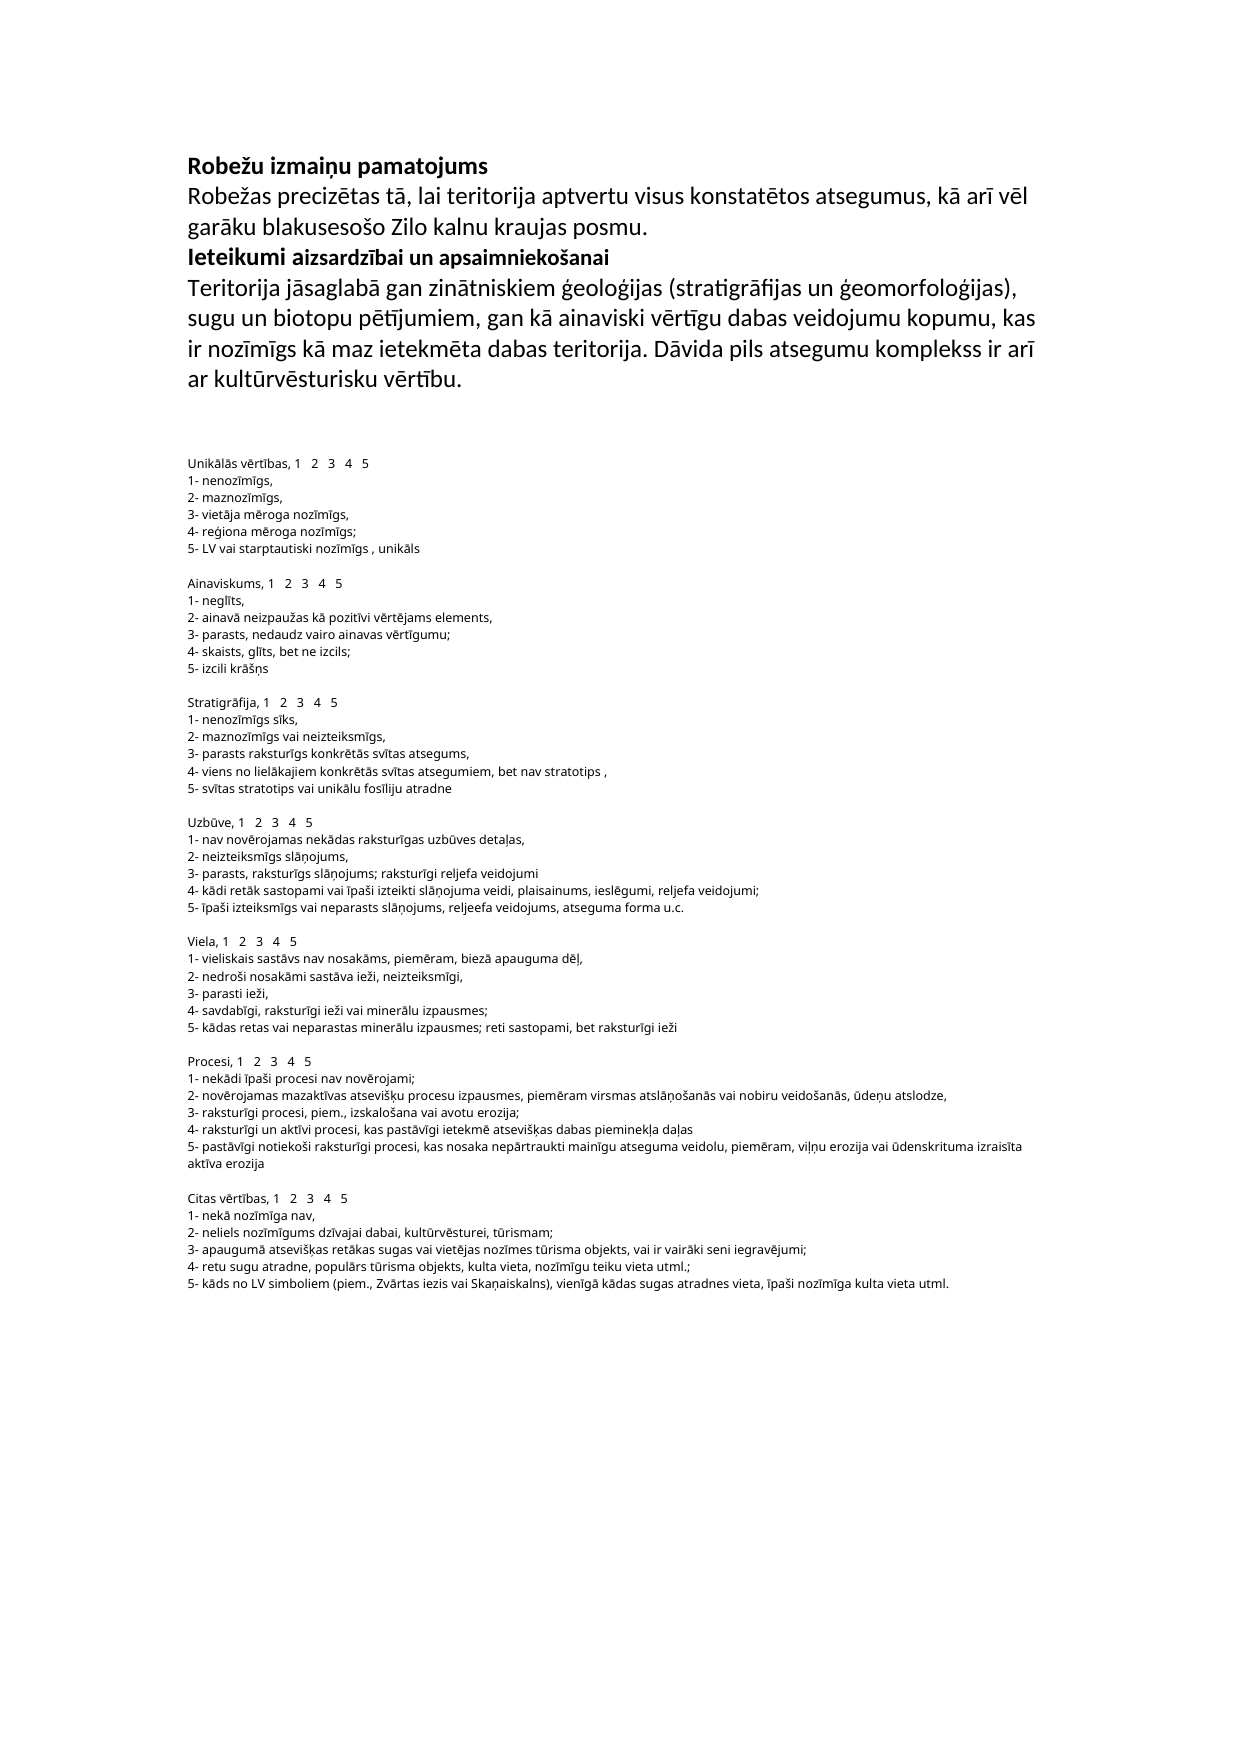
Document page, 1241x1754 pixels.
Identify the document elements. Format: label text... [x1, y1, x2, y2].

text Unikālās vērtības, 1 2 3 4 5 1- nenozīmīgs, 2- maznozīmīgs, 3- vietāja mēroga nozīmīgs, 4- reģiona mēroga nozīmīgs; 5- LV vai starptautiski nozīmīgs , unikāls Ainaviskums, 1 2 3 4 5 1- neglīts, 2- ainavā neizpaužas kā pozitīvi vērtējams elements, 3- parasts, nedaudz vairo ainavas vērtīgumu; 4- skaists, glīts, bet ne izcils; 5- izcili krāšņs Stratigrāfija, 1 2 3 4 5 1- nenozīmīgs sīks, 2- maznozīmīgs vai neizteiksmīgs, 3- parasts raksturīgs konkrētās svītas atsegums, 4- viens no lielākajiem konkrētās svītas atsegumiem, bet nav stratotips , 5- svītas stratotips vai unikālu fosīliju atradne Uzbūve, 1 2 3 4 5 1- nav novērojamas nekādas raksturīgas uzbūves detaļas, 2- neizteiksmīgs slāņojums, 3- parasts, raksturīgs slāņojums; raksturīgi reljefa veidojumi 4- kādi retāk sastopami vai īpaši izteikti slāņojuma veidi, plaisainums, ieslēgumi, reljefa veidojumi; 5- īpaši izteiksmīgs vai neparasts slāņojums, reljeefa veidojums, atseguma forma u.c. Viela, 1 2 3 4 5 1- vieliskais sastāvs nav nosakāms, piemēram, biezā apauguma dēļ, 2- nedroši nosakāmi sastāva ieži, neizteiksmīgi, 3- parasti ieži, 4- savdabīgi, raksturīgi ieži vai minerālu izpausmes; 5- kādas retas vai neparastas minerālu izpausmes; reti sastopami, bet raksturīgi ieži Procesi, 1 2 3 4 5 1- nekādi īpaši procesi nav novērojami; 2- novērojamas mazaktīvas atsevišķu procesu izpausmes, piemēram virsmas atslāņošanās vai nobiru veidošanās, ūdeņu atslodze, 3- raksturīgi procesi, piem., izskalošana vai avotu erozija; 4- raksturīgi un aktīvi procesi, kas pastāvīgi ietekmē atsevišķas dabas pieminekļa daļas 5- pastāvīgi notiekoši raksturīgi procesi, kas nosaka nepārtraukti mainīgu atseguma veidolu, piemēram, viļņu erozija vai ūdenskrituma izraisīta aktīva erozija Citas vērtības, 1 2 3 4 5 1- nekā nozīmīga nav, 2- neliels nozīmīgums dzīvajai dabai, kultūrvēsturei, tūrismam; 3- apaugumā atsevišķas retākas sugas vai vietējas nozīmes tūrisma objekts, vai ir vairāki seni iegravējumi; 4- retu sugu atradne, populārs tūrisma objekts, kulta vieta, nozīmīgu teiku vieta utml.; 5- kāds no LV simboliem (piem., Zvārtas iezis vai Skaņaiskalns), vienīgā kādas sugas atradnes vieta, īpaši nozīmīga kulta vieta utml. [187, 455, 1053, 1292]
text Ieteikumi aizsardzībai un apsaimniekošanai [187, 242, 1053, 272]
text Robežu izmaiņu pamatojums [187, 150, 1053, 181]
text Robežas precizētas tā, lai teritorija aptvertu visus konstatētos atsegumus, kā arī vēl garāku blakusesošo Zilo kalnu kraujas posmu. [187, 181, 1053, 242]
text Teritorija jāsaglabā gan zinātniskiem ģeoloģijas (stratigrāfijas un ģeomorfoloģijas), sugu un biotopu pētījumiem, gan kā ainaviski vērtīgu dabas veidojumu kopumu, kas ir nozīmīgs kā maz ietekmēta dabas teritorija. Dāvida pils atsegumu komplekss ir arī ar kultūrvēsturisku vērtību. [187, 272, 1053, 394]
